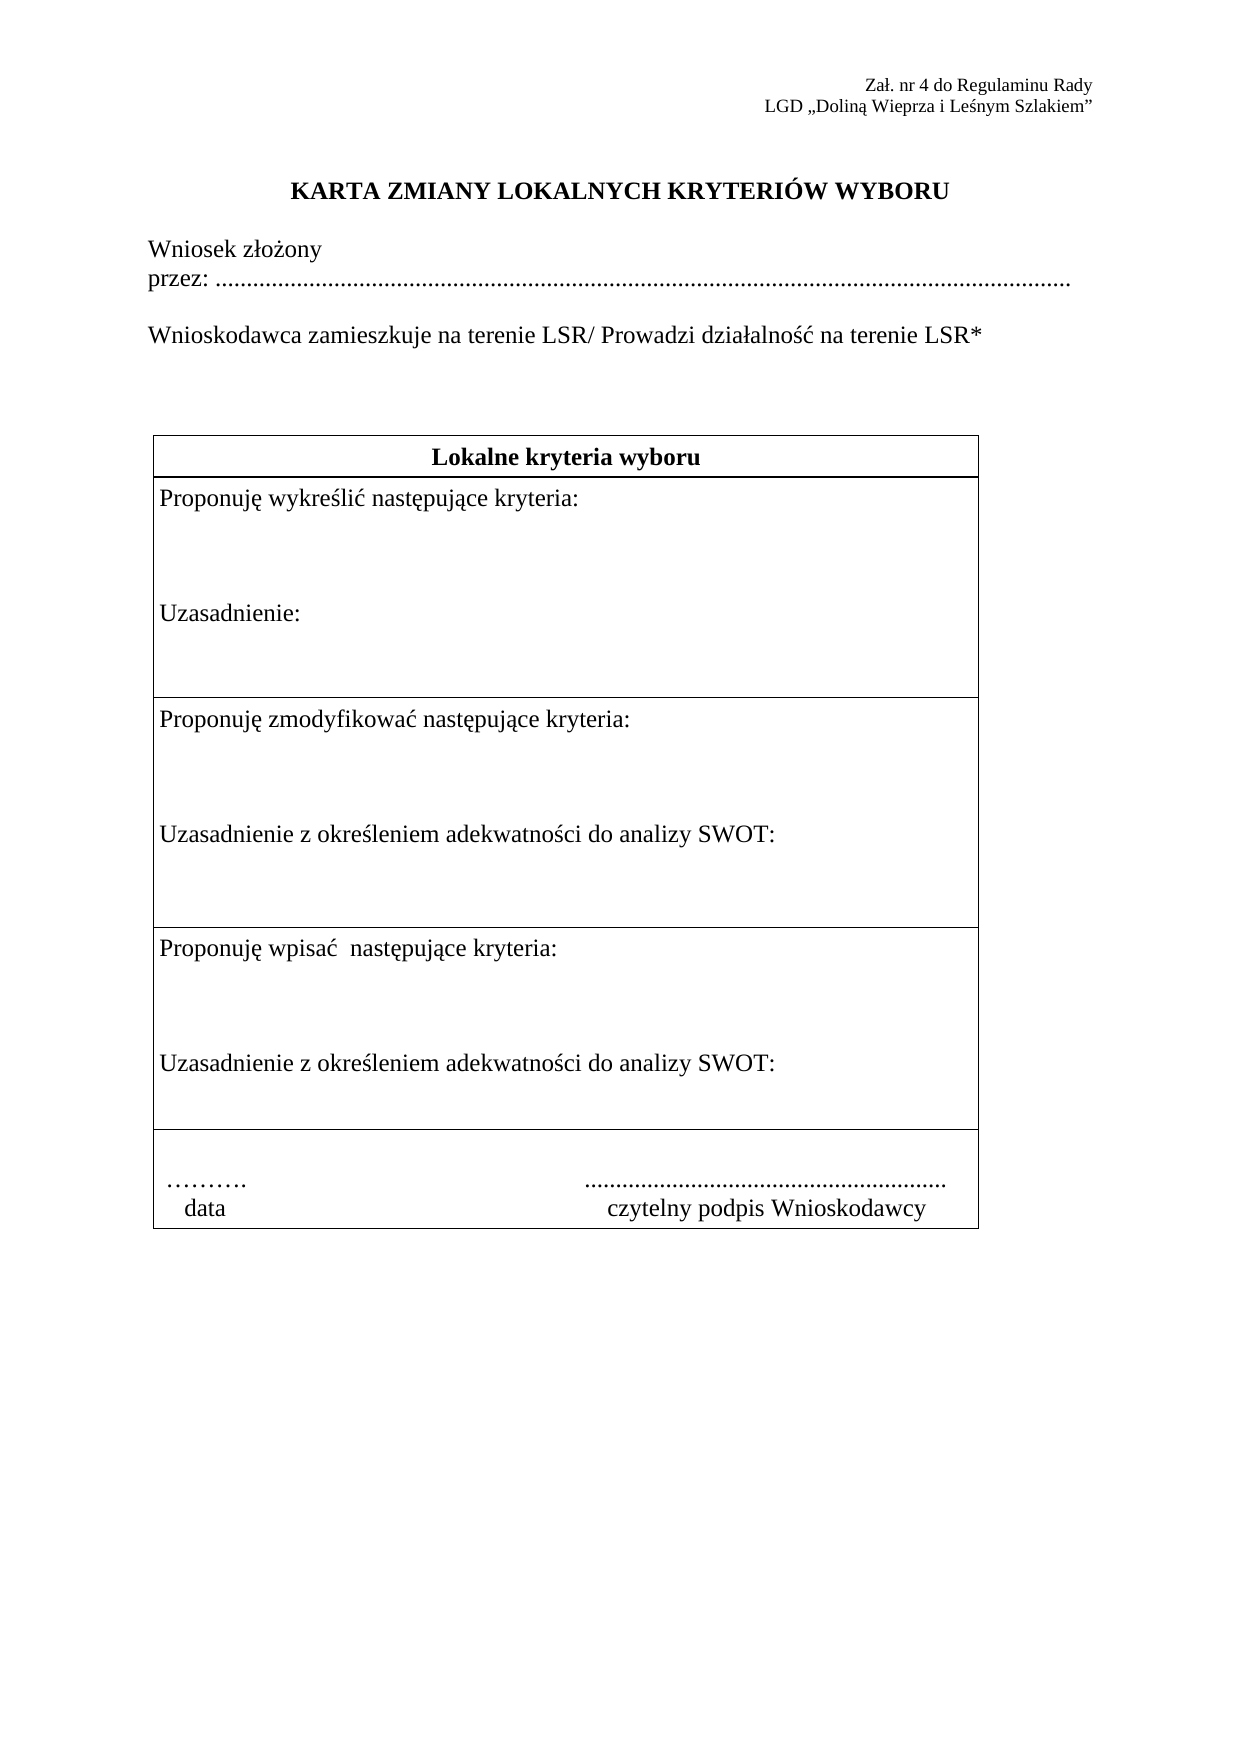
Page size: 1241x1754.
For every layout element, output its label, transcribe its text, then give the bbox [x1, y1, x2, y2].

text Wnioskodawca zamieszkuje na terenie LSR/ Prowadzi działalność na terenie LSR* [148, 320, 1093, 349]
table_cell Proponuję zmodyfikować następujące kryteria: Uzasadnienie z określeniem adekwatności do analizy SWOT: [154, 698, 978, 927]
table_cell Proponuję wpisać następujące kryteria: Uzasadnienie z określeniem adekwatności do analizy SWOT: [154, 928, 978, 1129]
text KARTA ZMIANY LOKALNYCH KRYTERIÓW WYBORU [148, 176, 1093, 205]
table_cell ………. .......................................................... data czytelny podpis Wnioskodawcy [154, 1130, 978, 1227]
table_cell Proponuję wykreślić następujące kryteria: Uzasadnienie: [154, 478, 978, 697]
text Wniosek złożony przez: ......................................................................................................................................... [148, 234, 1093, 291]
table_header Lokalne kryteria wyboru [154, 436, 978, 476]
